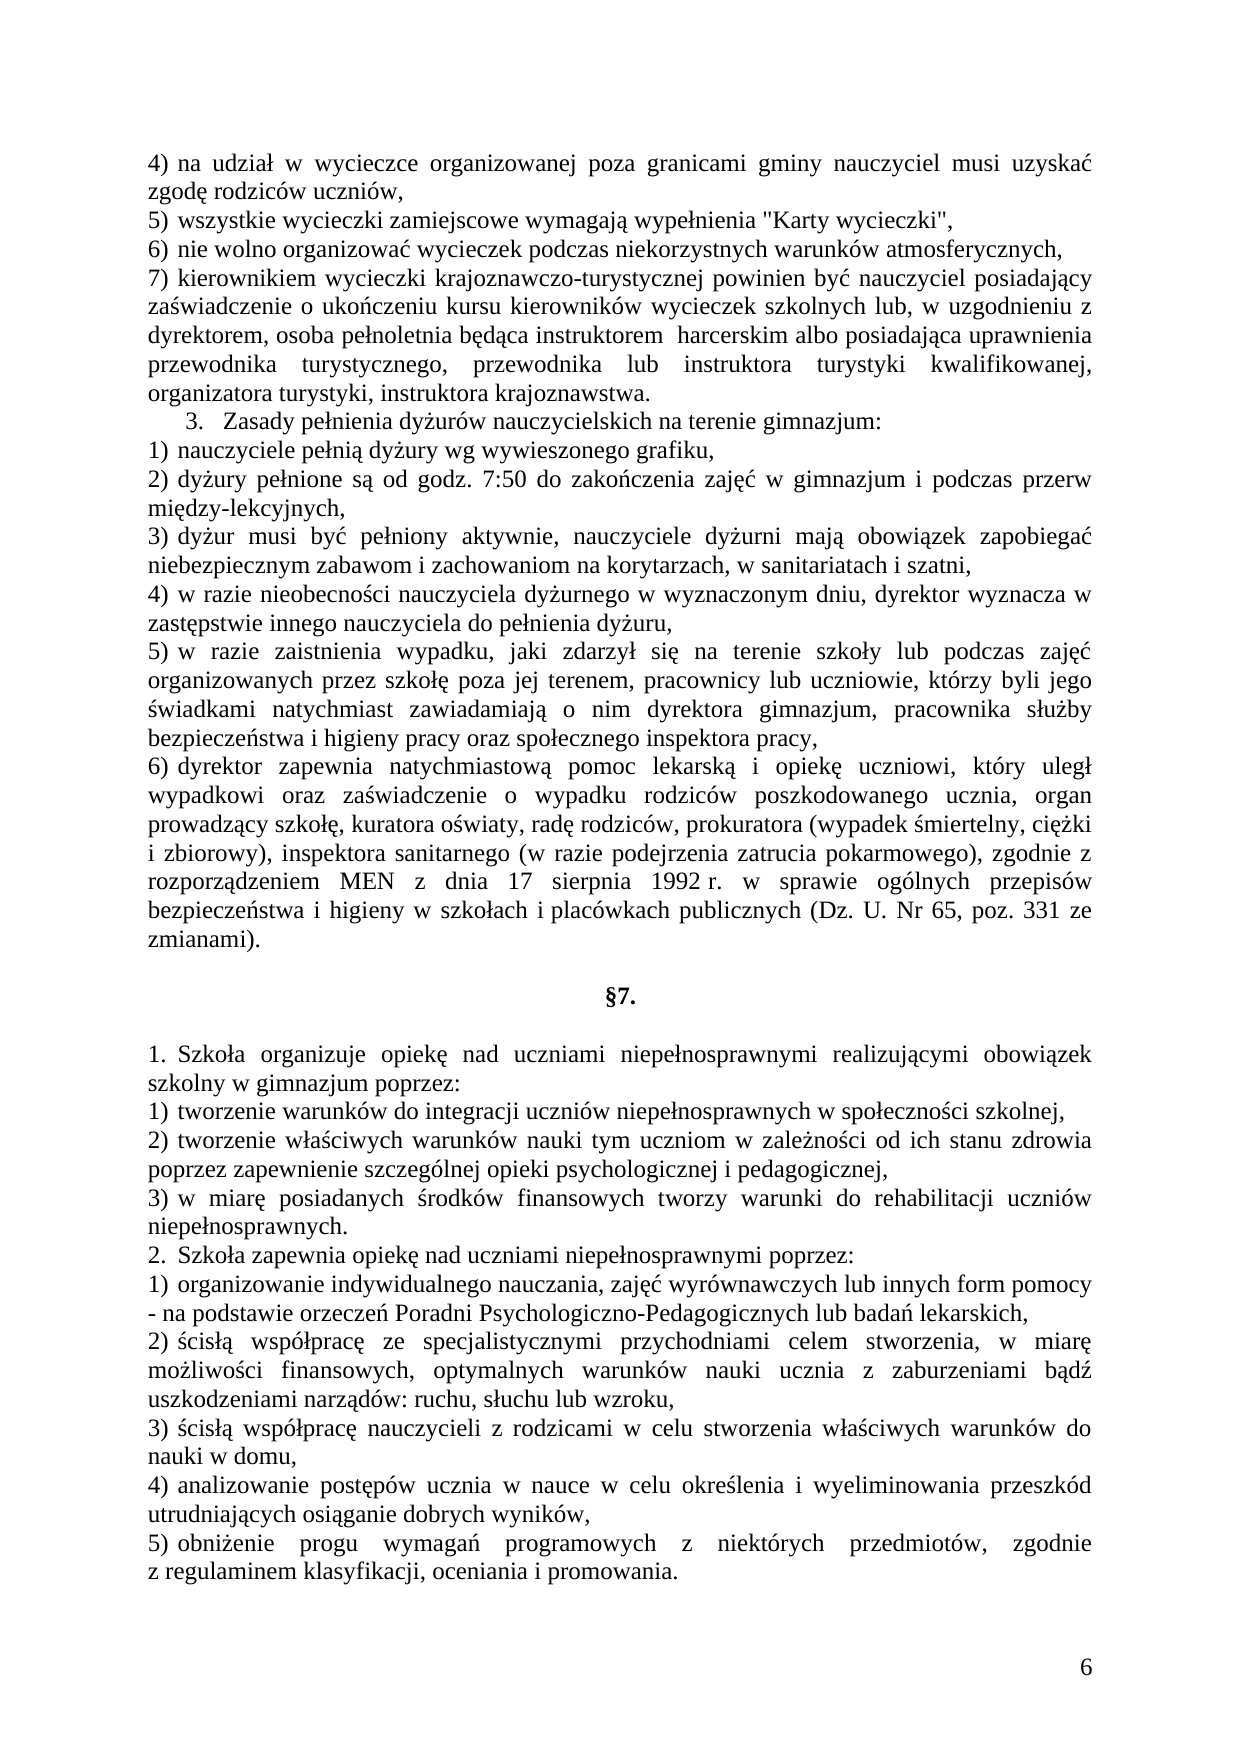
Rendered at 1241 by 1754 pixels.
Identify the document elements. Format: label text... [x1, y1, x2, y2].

list Szkoła zapewnia opiekę nad uczniami niepełnosprawnymi poprzez: [148, 1240, 1093, 1269]
list w razie zaistnienia wypadku, jaki zdarzył się na terenie szkoły lub podczas zajęć organizowanych przez szkołę poza jej terenem, pracownicy lub uczniowie, którzy byli jego świadkami natychmiast zawiadamiają o nim dyrektora gimnazjum, pracownika służby bezpieczeństwa i higieny pracy oraz społecznego inspektora pracy, [148, 636, 1093, 751]
list dyżur musi być pełniony aktywnie, nauczyciele dyżurni mają obowiązek zapobiegać niebezpiecznym zabawom i zachowaniom na korytarzach, w sanitariatach i szatni, [148, 521, 1093, 579]
list Szkoła organizuje opiekę nad uczniami niepełnosprawnymi realizującymi obowiązek szkolny w gimnazjum poprzez: [148, 1039, 1093, 1096]
list dyżury pełnione są od godz. 7:50 do zakończenia zajęć w gimnazjum i podczas przerw między-lekcyjnych, [148, 464, 1093, 521]
list ścisłą współpracę ze specjalistycznymi przychodniami celem stworzenia, w miarę możliwości finansowych, optymalnych warunków nauki ucznia z zaburzeniami bądź uszkodzeniami narządów: ruchu, słuchu lub wzroku, [148, 1326, 1093, 1413]
list nie wolno organizować wycieczek podczas niekorzystnych warunków atmosferycznych, [148, 234, 1093, 263]
list analizowanie postępów ucznia w nauce w celu określenia i wyeliminowania przeszkód utrudniających osiąganie dobrych wyników, [148, 1470, 1093, 1528]
list tworzenie właściwych warunków nauki tym uczniom w zależności od ich stanu zdrowia poprzez zapewnienie szczególnej opieki psychologicznej i pedagogicznej, [148, 1125, 1093, 1183]
list obniżenie progu wymagań programowych z niektórych przedmiotów, zgodnie z regulaminem klasyfikacji, oceniania i promowania. [148, 1528, 1093, 1585]
list Zasady pełnienia dyżurów nauczycielskich na terenie gimnazjum: [185, 406, 1093, 435]
text §7. [148, 981, 1093, 1010]
list dyrektor zapewnia natychmiastową pomoc lekarską i opiekę uczniowi, który uległ wypadkowi oraz zaświadczenie o wypadku rodziców poszkodowanego ucznia, organ prowadzący szkołę, kuratora oświaty, radę rodziców, prokuratora (wypadek śmiertelny, ciężki i zbiorowy), inspektora sanitarnego (w razie podejrzenia zatrucia pokarmowego), zgodnie z rozporządzeniem MEN z dnia 17 sierpnia 1992 r. w sprawie ogólnych przepisów bezpieczeństwa i higieny w szkołach i placówkach publicznych (Dz. U. Nr 65, poz. 331 ze zmianami). [148, 751, 1093, 953]
list tworzenie warunków do integracji uczniów niepełnosprawnych w społeczności szkolnej, [148, 1096, 1093, 1125]
list organizowanie indywidualnego nauczania, zajęć wyrównawczych lub innych form pomocy - na podstawie orzeczeń Poradni Psychologiczno-Pedagogicznych lub badań lekarskich, [148, 1269, 1093, 1326]
list na udział w wycieczce organizowanej poza granicami gminy nauczyciel musi uzyskać zgodę rodziców uczniów, [148, 148, 1093, 205]
list w razie nieobecności nauczyciela dyżurnego w wyznaczonym dniu, dyrektor wyznacza w zastępstwie innego nauczyciela do pełnienia dyżuru, [148, 579, 1093, 636]
list w miarę posiadanych środków finansowych tworzy warunki do rehabilitacji uczniów niepełnosprawnych. [148, 1183, 1093, 1240]
list ścisłą współpracę nauczycieli z rodzicami w celu stworzenia właściwych warunków do nauki w domu, [148, 1413, 1093, 1470]
list nauczyciele pełnią dyżury wg wywieszonego grafiku, [148, 435, 1093, 464]
list kierownikiem wycieczki krajoznawczo-turystycznej powinien być nauczyciel posiadający zaświadczenie o ukończeniu kursu kierowników wycieczek szkolnych lub, w uzgodnieniu z dyrektorem, osoba pełnoletnia będąca instruktorem harcerskim albo posiadająca uprawnienia przewodnika turystycznego, przewodnika lub instruktora turystyki kwalifikowanej, organizatora turystyki, instruktora krajoznawstwa. [148, 263, 1093, 406]
list wszystkie wycieczki zamiejscowe wymagają wypełnienia "Karty wycieczki", [148, 205, 1093, 234]
